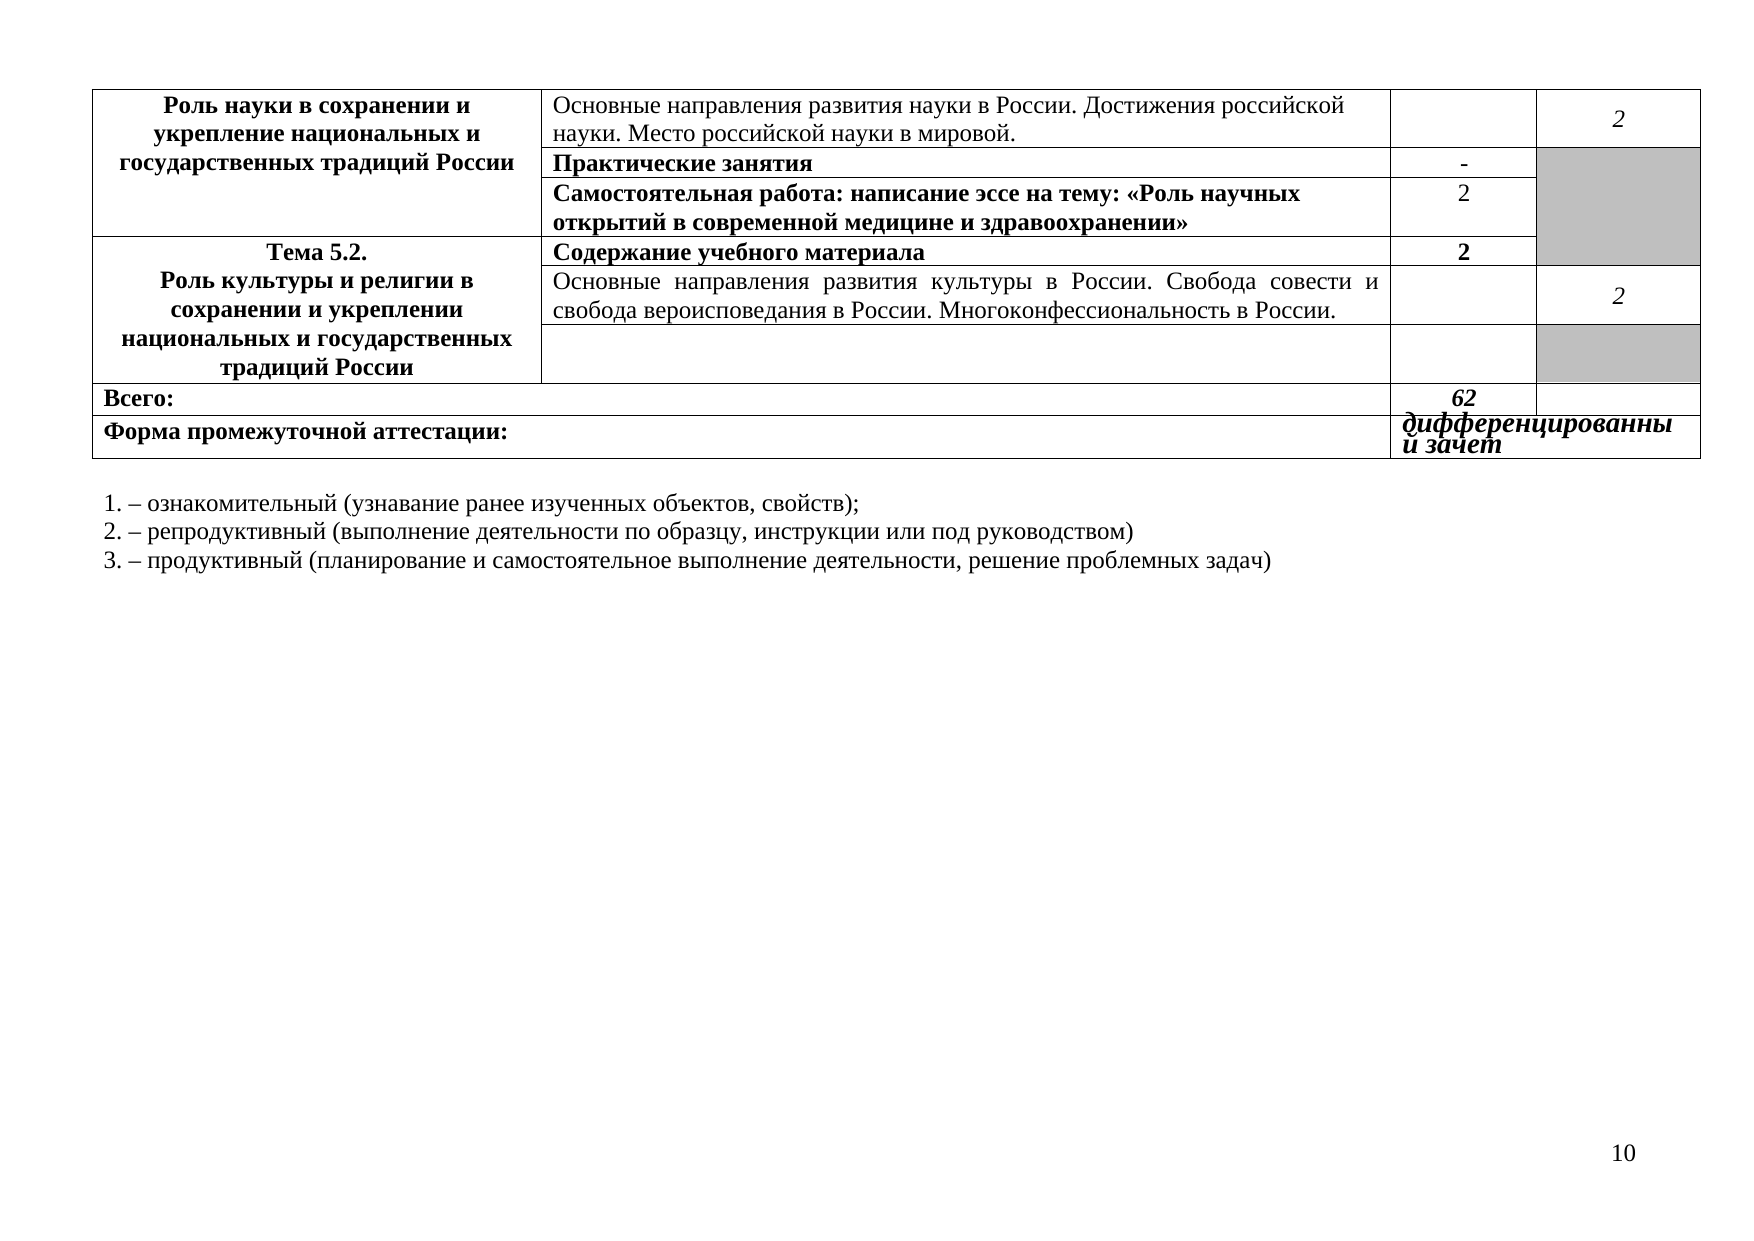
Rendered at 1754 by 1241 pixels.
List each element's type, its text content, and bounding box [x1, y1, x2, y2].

text 3. – продуктивный (планирование и самостоятельное выполнение деятельности, решение проблемных задач) [103, 545, 1636, 574]
table_cell [1391, 90, 1536, 147]
table_cell Основные направления развития науки в России. Достижения российской науки. Место российской науки в мировой. [542, 90, 1390, 147]
table_cell 2 [1537, 266, 1700, 324]
table_cell [542, 325, 1390, 382]
table_cell Самостоятельная работа: написание эссе на тему: «Роль научных открытий в современной медицине и здравоохранении» [542, 178, 1390, 236]
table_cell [93, 90, 541, 236]
table_cell 2 [1537, 90, 1700, 147]
table_cell Практические занятия [542, 148, 1390, 177]
table_cell Всего: [93, 384, 1390, 415]
table_cell 62 [1391, 384, 1536, 415]
table_cell Содержание учебного материала [542, 237, 1390, 265]
table_cell [1537, 384, 1700, 415]
table_cell Форма промежуточной аттестации: [93, 416, 1390, 458]
text 2. – репродуктивный (выполнение деятельности по образцу, инструкции или под руководством) [103, 516, 1636, 545]
table_cell 2 [1391, 178, 1536, 236]
table_cell Основные направления развития культуры в России. Свобода совести и свобода вероисповедания в России. Многоконфессиональность в России. [542, 266, 1390, 324]
table_cell [1391, 266, 1536, 324]
table_cell [1391, 325, 1536, 382]
table_cell дифференцированный зачет [1391, 416, 1700, 458]
table_cell Тема 5.2. Роль культуры и религии в сохранении и укреплении национальных и государственных традиций России [93, 237, 541, 382]
table_cell 2 [1391, 237, 1536, 265]
table_cell [1537, 325, 1700, 382]
table_cell - [1391, 148, 1536, 177]
table_cell [1537, 148, 1700, 265]
text 1. – ознакомительный (узнавание ранее изученных объектов, свойств); [103, 488, 1636, 516]
